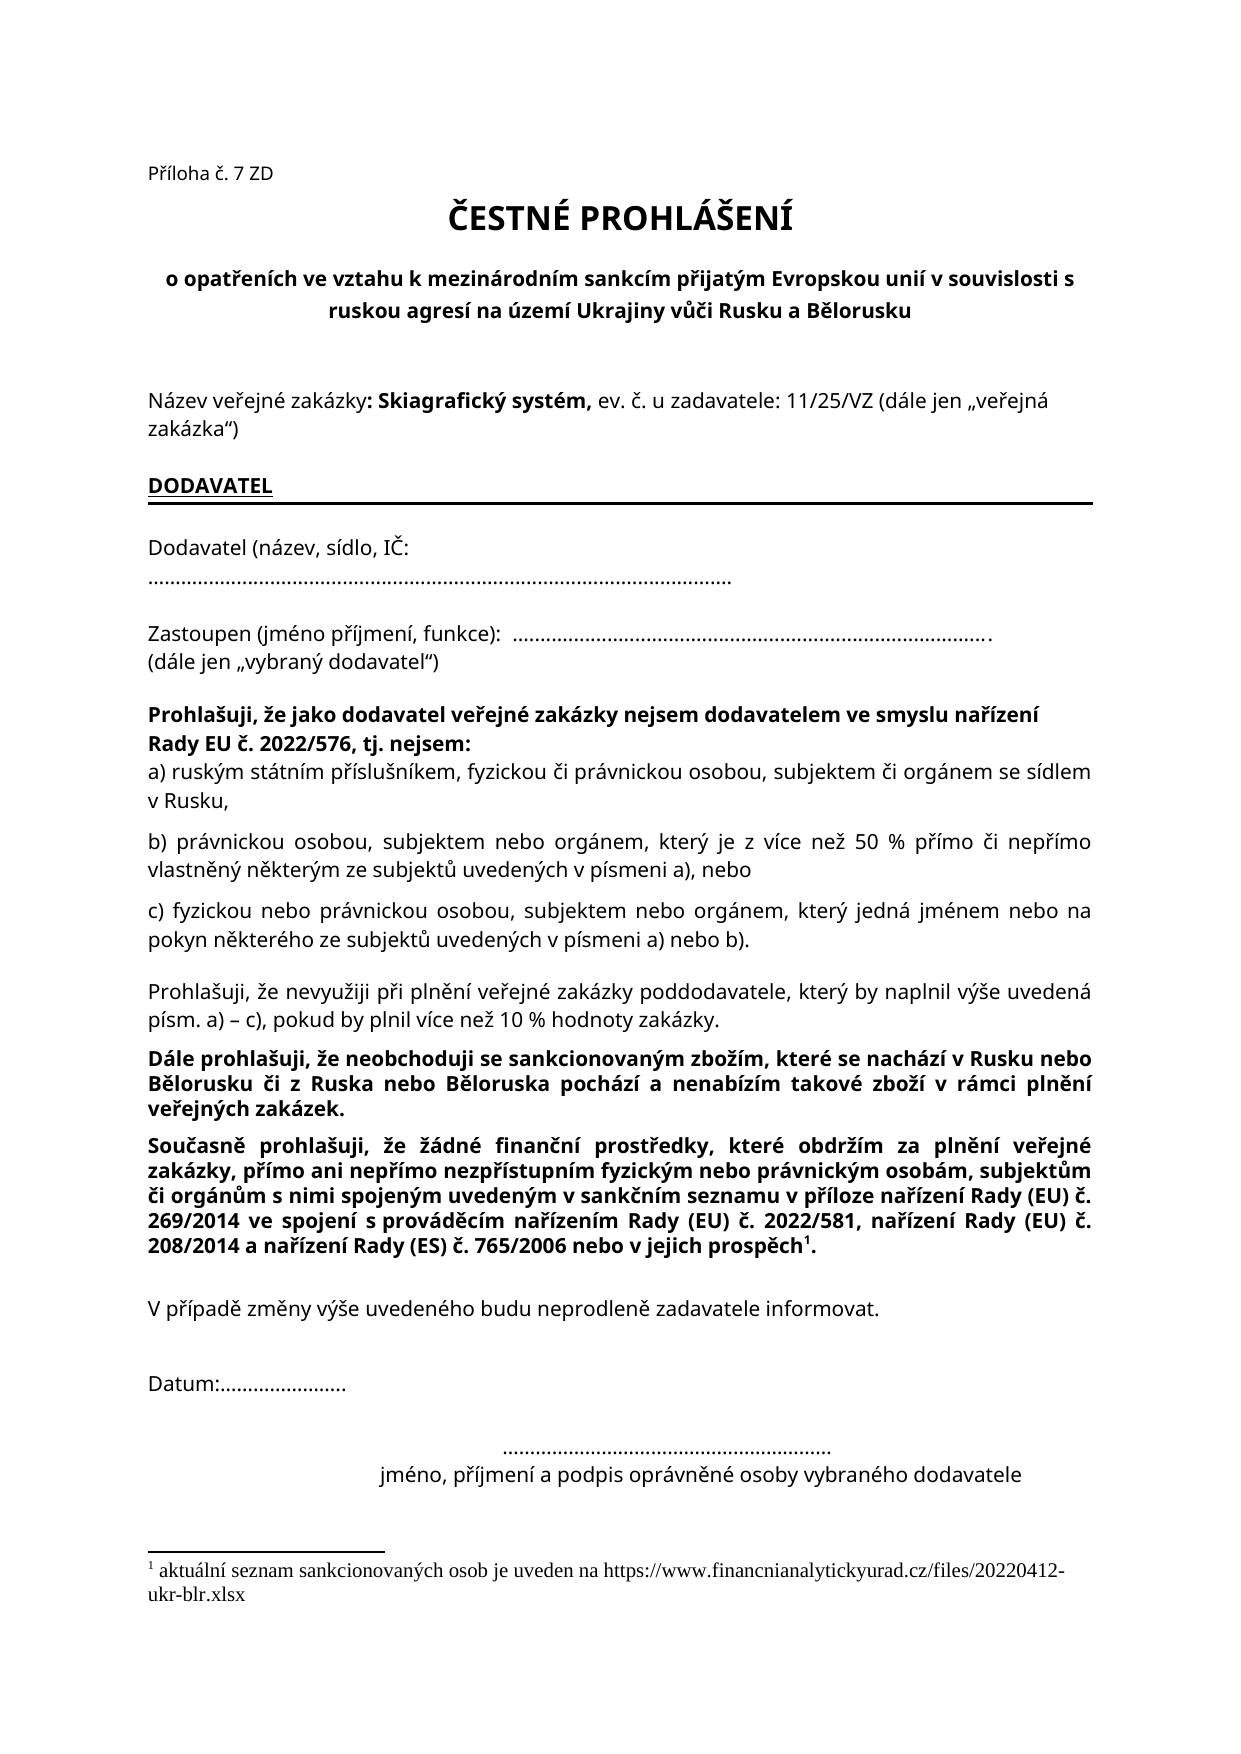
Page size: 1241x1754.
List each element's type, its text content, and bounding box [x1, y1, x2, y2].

subtitle ČESTNÉ PROHLÁŠENÍ [148, 211, 1093, 236]
subtitle Současně prohlašuji, že žádné finanční prostředky, které obdržím za plnění veřejné zakázky, přímo ani nepřímo nezpřístupním fyzickým nebo právnickým osobám, subjektům či orgánům s nimi spojeným uvedeným v sankčním seznamu v příloze nařízení Rady (EU) č. 269/2014 ve spojení s prováděcím nařízením Rady (EU) č. 2022/581, nařízení Rady (EU) č. 208/2014 a nařízení Rady (ES) č. 765/2006 nebo v jejich prospěch. [148, 1134, 1093, 1259]
text Dodavatel (název, sídlo, IČ: [148, 533, 1093, 562]
text Příloha č. 7 ZD [148, 160, 1093, 186]
text DODAVATEL [148, 471, 1093, 502]
text o opatřeních ve vztahu k mezinárodním sankcím přijatým Evropskou unií v souvislosti s ruskou agresí na území Ukrajiny vůči Rusku a Bělorusku [148, 264, 1093, 325]
text c) fyzickou nebo právnickou osobou, subjektem nebo orgánem, který jedná jménem nebo na pokyn některého ze subjektů uvedených v písmeni a) nebo b). [148, 896, 1093, 953]
text jméno, příjmení a podpis oprávněné osoby vybraného dodavatele [295, 1460, 1196, 1488]
subtitle …………………………………………………… [369, 1435, 1093, 1460]
text Název veřejné zakázky: Skiagrafický systém, ev. č. u zadavatele: 11/25/VZ (dále jen „veřejná zakázka“) [148, 386, 1093, 443]
text ………................................................................................................ [148, 562, 1093, 590]
subtitle Dále prohlašuji, že neobchoduji se sankcionovaným zbožím, které se nachází v Rusku nebo Bělorusku či z Ruska nebo Běloruska pochází a nenabízím takové zboží v rámci plnění veřejných zakázek. [148, 1046, 1093, 1121]
text b) právnickou osobou, subjektem nebo orgánem, který je z více než 50 % přímo či nepřímo vlastněný některým ze subjektů uvedených v písmeni a), nebo [148, 827, 1093, 884]
text (dále jen „vybraný dodavatel“) [148, 647, 1093, 676]
text a) ruským státním příslušníkem, fyzickou či právnickou osobou, subjektem či orgánem se sídlem v Rusku, [148, 757, 1093, 814]
subtitle Datum:………………….. [148, 1371, 1093, 1396]
text Prohlašuji, že jako dodavatel veřejné zakázky nejsem dodavatelem ve smyslu nařízení Rady EU č. 2022/576, tj. nejsem: [148, 701, 1093, 757]
subtitle V případě změny výše uvedeného budu neprodleně zadavatele informovat. [148, 1296, 1093, 1321]
text Prohlašuji, že nevyužiji při plnění veřejné zakázky poddodavatele, který by naplnil výše uvedená písm. a) – c), pokud by plnil více než 10 % hodnoty zakázky. [148, 977, 1093, 1034]
text Zastoupen (jméno příjmení, funkce): ...................................................................................... [148, 619, 1093, 647]
